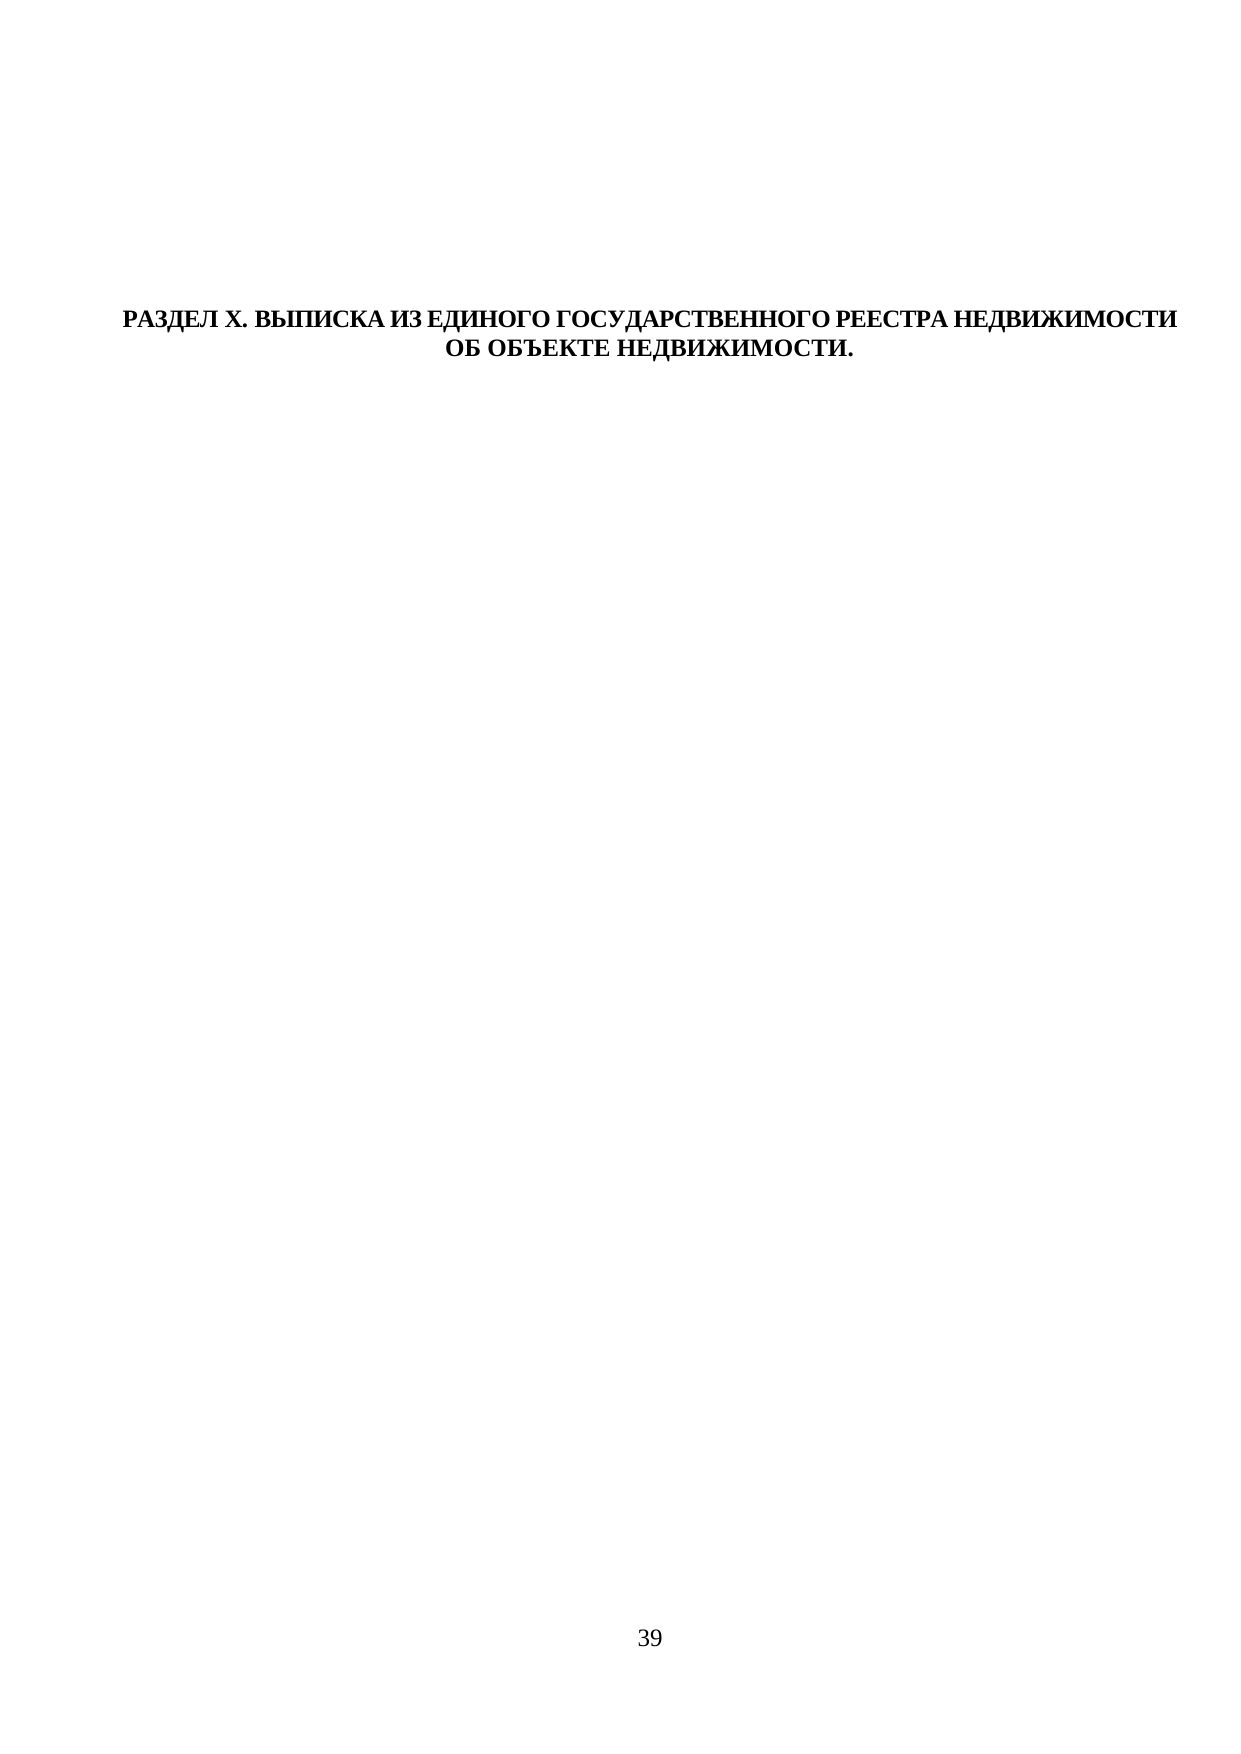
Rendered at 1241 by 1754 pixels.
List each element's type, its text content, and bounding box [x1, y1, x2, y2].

text РАЗДЕЛ Х. ВЫПИСКА ИЗ ЕДИНОГО ГОСУДАРСТВЕННОГО РЕЕСТРА НЕДВИЖИМОСТИ ОБ ОБЪЕКТЕ НЕДВИЖИМОСТИ. [118, 304, 1181, 362]
